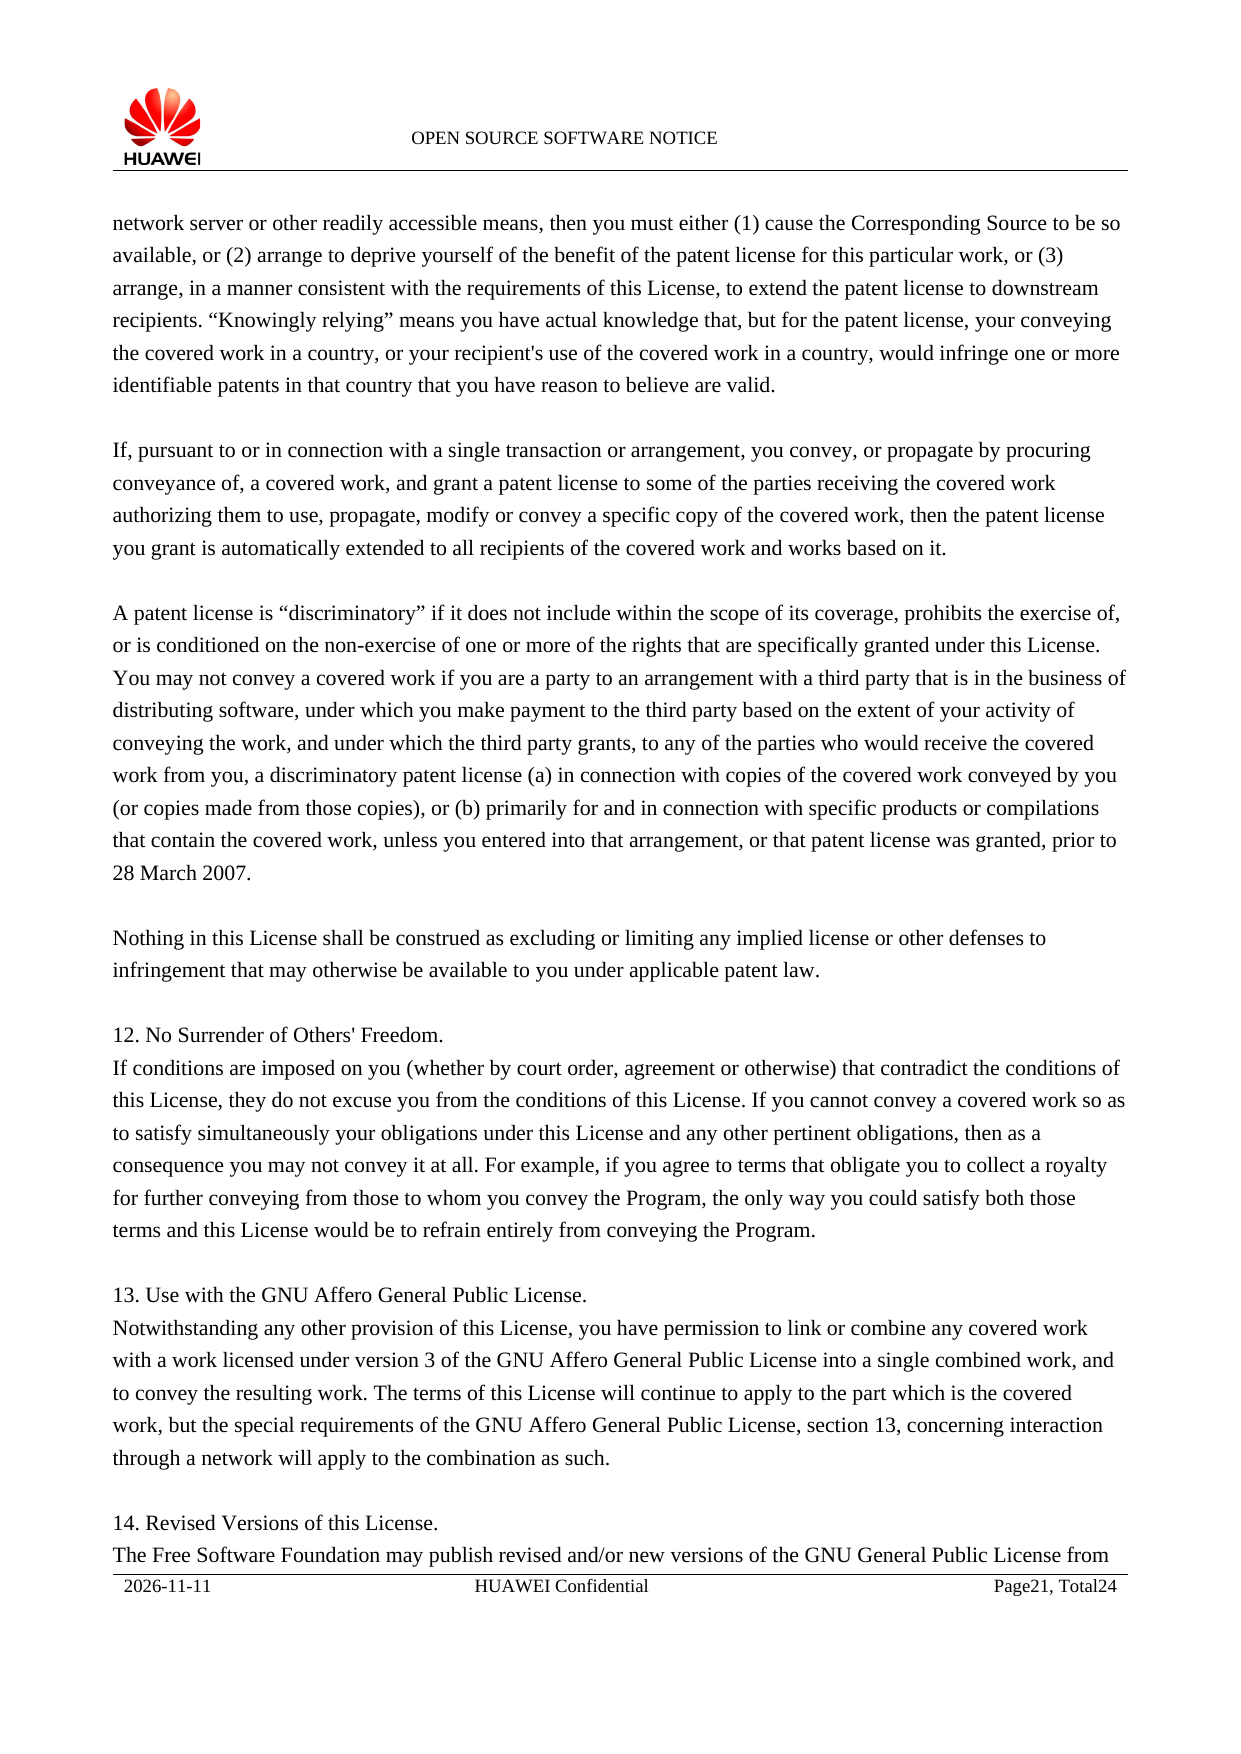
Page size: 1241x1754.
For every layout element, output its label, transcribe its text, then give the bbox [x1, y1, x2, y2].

picture [124, 88, 201, 165]
